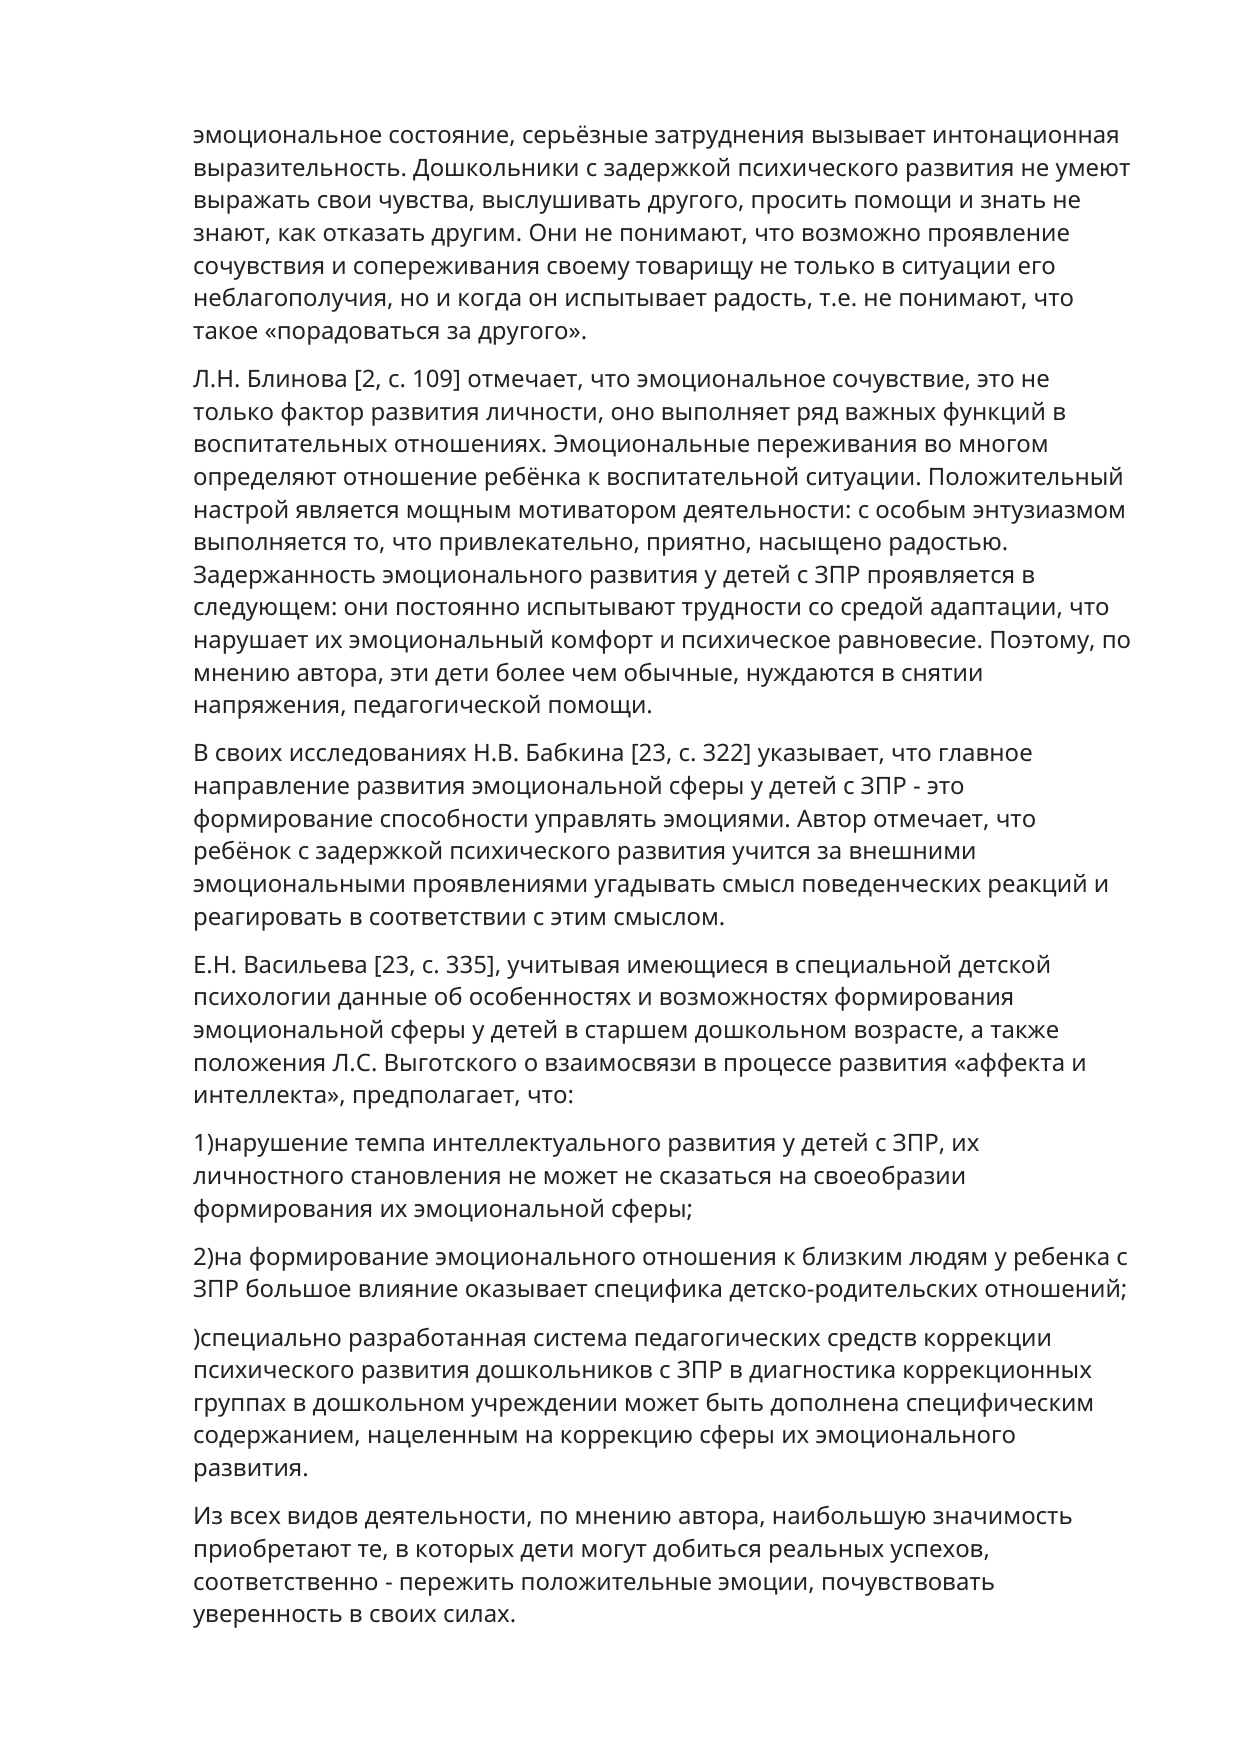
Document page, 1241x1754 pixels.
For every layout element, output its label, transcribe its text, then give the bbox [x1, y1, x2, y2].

text Из всех видов деятельности, по мнению автора, наибольшую значимость приобретают те, в которых дети могут добиться реальных успехов, соответственно - пережить положительные эмоции, почувствовать уверенность в своих силах. [193, 1499, 1136, 1629]
text Л.Н. Блинова [2, с. 109] отмечает, что эмоциональное сочувствие, это не только фактор развития личности, оно выполняет ряд важных функций в воспитательных отношениях. Эмоциональные переживания во многом определяют отношение ребёнка к воспитательной ситуации. Положительный настрой является мощным мотиватором деятельности: с особым энтузиазмом выполняется то, что привлекательно, приятно, насыщено радостью. Задержанность эмоционального развития у детей с ЗПР проявляется в следующем: они постоянно испытывают трудности со средой адаптации, что нарушает их эмоциональный комфорт и психическое равновесие. Поэтому, по мнению автора, эти дети более чем обычные, нуждаются в снятии напряжения, педагогической помощи. [193, 362, 1136, 721]
text Е.Н. Васильева [23, с. 335], учитывая имеющиеся в специальной детской психологии данные об особенностях и возможностях формирования эмоциональной сферы у детей в старшем дошкольном возрасте, а также положения Л.С. Выготского о взаимосвязи в процессе развития «аффекта и интеллекта», предполагает, что: [193, 947, 1136, 1111]
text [193, 118, 1136, 346]
text В своих исследованиях Н.В. Бабкина [23, с. 322] указывает, что главное направление развития эмоциональной сферы у детей с ЗПР - это формирование способности управлять эмоциями. Автор отмечает, что ребёнок с задержкой психического развития учится за внешними эмоциональными проявлениями угадывать смысл поведенческих реакций и реагировать в соответствии с этим смыслом. [193, 736, 1136, 932]
text )специально разработанная система педагогических средств коррекции психического развития дошкольников с ЗПР в диагностика коррекционных группах в дошкольном учреждении может быть дополнена специфическим содержанием, нацеленным на коррекцию сферы их эмоционального развития. [193, 1320, 1136, 1483]
text 1)нарушение темпа интеллектуального развития у детей с ЗПР, их личностного становления не может не сказаться на своеобразии формирования их эмоциональной сферы; [193, 1126, 1136, 1224]
text 2)на формирование эмоционального отношения к близким людям у ребенка с ЗПР большое влияние оказывает специфика детско-родительских отношений; [193, 1239, 1136, 1305]
